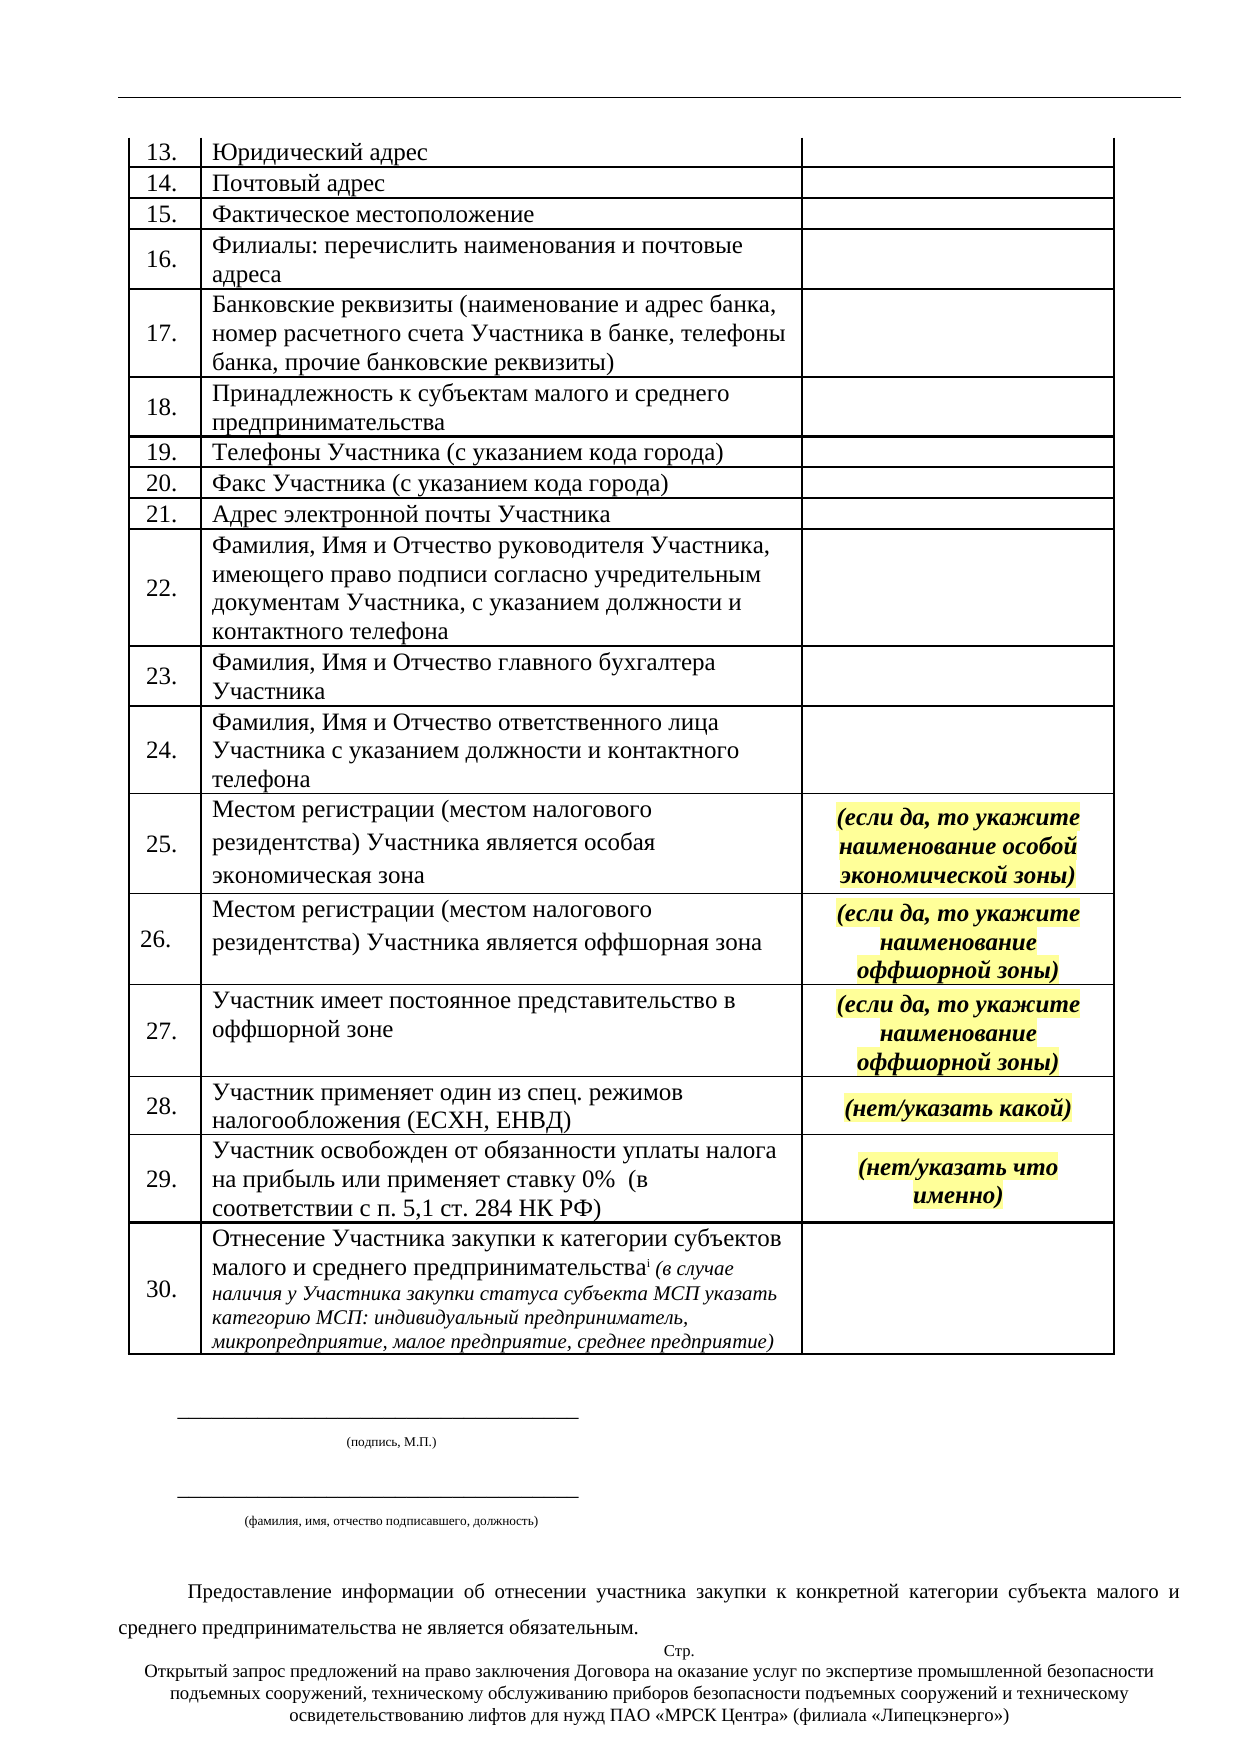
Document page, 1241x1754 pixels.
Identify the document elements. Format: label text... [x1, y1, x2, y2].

table_cell [803, 290, 1113, 376]
text (фамилия, имя, отчество подписавшего, должность) [118, 1513, 605, 1539]
table_cell (нет/указать что именно) [803, 1135, 1113, 1221]
table_cell Телефоны Участника (с указанием кода города) [202, 438, 801, 466]
table_cell (если да, то укажите наименование оффшорной зоны) [803, 985, 1113, 1076]
table_cell Банковские реквизиты (наименование и адрес банка, номер расчетного счета Участника в банке, телефоны банка, прочие банковские реквизиты) [202, 290, 801, 376]
table_cell Местом регистрации (местом налогового резидентства) Участника является оффшорная зона [202, 894, 801, 984]
table_cell [803, 468, 1113, 497]
text ___________________________________ [118, 1395, 605, 1421]
table_cell [130, 168, 200, 197]
table_cell [130, 468, 200, 497]
table_cell [803, 168, 1113, 197]
text ___________________________________ [118, 1474, 605, 1500]
table_cell [803, 499, 1113, 528]
table_header [803, 138, 1113, 166]
table_cell [130, 499, 200, 528]
table_cell Почтовый адрес [202, 168, 801, 197]
table_cell [130, 647, 200, 704]
table_cell [130, 199, 200, 228]
table_cell Отнесение Участника закупки к категории субъектов малого и среднего предпринимательства (в случае наличия у Участника закупки статуса субъекта МСП указать категорию МСП: индивидуальный предприниматель, микропредприятие, малое предприятие, среднее предприятие) [202, 1224, 801, 1353]
table_cell [130, 290, 200, 376]
table_cell [130, 378, 200, 435]
table_cell Участник имеет постоянное представительство в оффшорной зоне [202, 985, 801, 1076]
table_cell Принадлежность к субъектам малого и среднего предпринимательства [202, 378, 801, 435]
table_cell Филиалы: перечислить наименования и почтовые адреса [202, 230, 801, 287]
table_cell [803, 230, 1113, 287]
table_cell [803, 530, 1113, 645]
table_cell (если да, то укажите наименование оффшорной зоны) [803, 894, 1113, 984]
table_cell [130, 438, 200, 466]
table_cell Факс Участника (с указанием кода города) [202, 468, 801, 497]
table_cell [803, 1224, 1113, 1353]
table_cell [130, 1135, 200, 1221]
table_cell [803, 707, 1113, 793]
table_cell [803, 378, 1113, 435]
table_cell (если да, то укажите наименование особой экономической зоны) [803, 794, 1113, 893]
table_cell [803, 199, 1113, 228]
table_cell Фамилия, Имя и Отчество ответственного лица Участника с указанием должности и контактного телефона [202, 707, 801, 793]
table_cell [130, 707, 200, 793]
table_cell [803, 438, 1113, 466]
table_cell [130, 530, 200, 645]
table_header [130, 138, 200, 166]
table_cell Участник применяет один из спец. режимов налогообложения (ЕСХН, ЕНВД) [202, 1077, 801, 1134]
table_cell Адрес электронной почты Участника [202, 499, 801, 528]
table_cell [130, 1077, 200, 1134]
table_header Юридический адрес [202, 138, 801, 166]
table_cell [803, 647, 1113, 704]
text (подпись, М.П.) [118, 1434, 605, 1461]
table_cell [130, 794, 200, 893]
table_cell [130, 1224, 200, 1353]
table_cell [130, 985, 200, 1076]
text Предоставление информации об отнесении участника закупки к конкретной категории субъекта малого и среднего предпринимательства не является обязательным. [118, 1579, 1181, 1639]
table_cell Участник освобожден от обязанности уплаты налога на прибыль или применяет ставку 0% (в соответствии с п. 5,1 ст. 284 НК РФ) [202, 1135, 801, 1221]
table_cell Фамилия, Имя и Отчество руководителя Участника, имеющего право подписи согласно учредительным документам Участника, с указанием должности и контактного телефона [202, 530, 801, 645]
table_cell Местом регистрации (местом налогового резидентства) Участника является особая экономическая зона [202, 794, 801, 893]
table_cell Фамилия, Имя и Отчество главного бухгалтера Участника [202, 647, 801, 704]
table_cell Фактическое местоположение [202, 199, 801, 228]
table_cell (нет/указать какой) [803, 1077, 1113, 1134]
table_cell [130, 230, 200, 287]
table_cell [130, 894, 200, 984]
